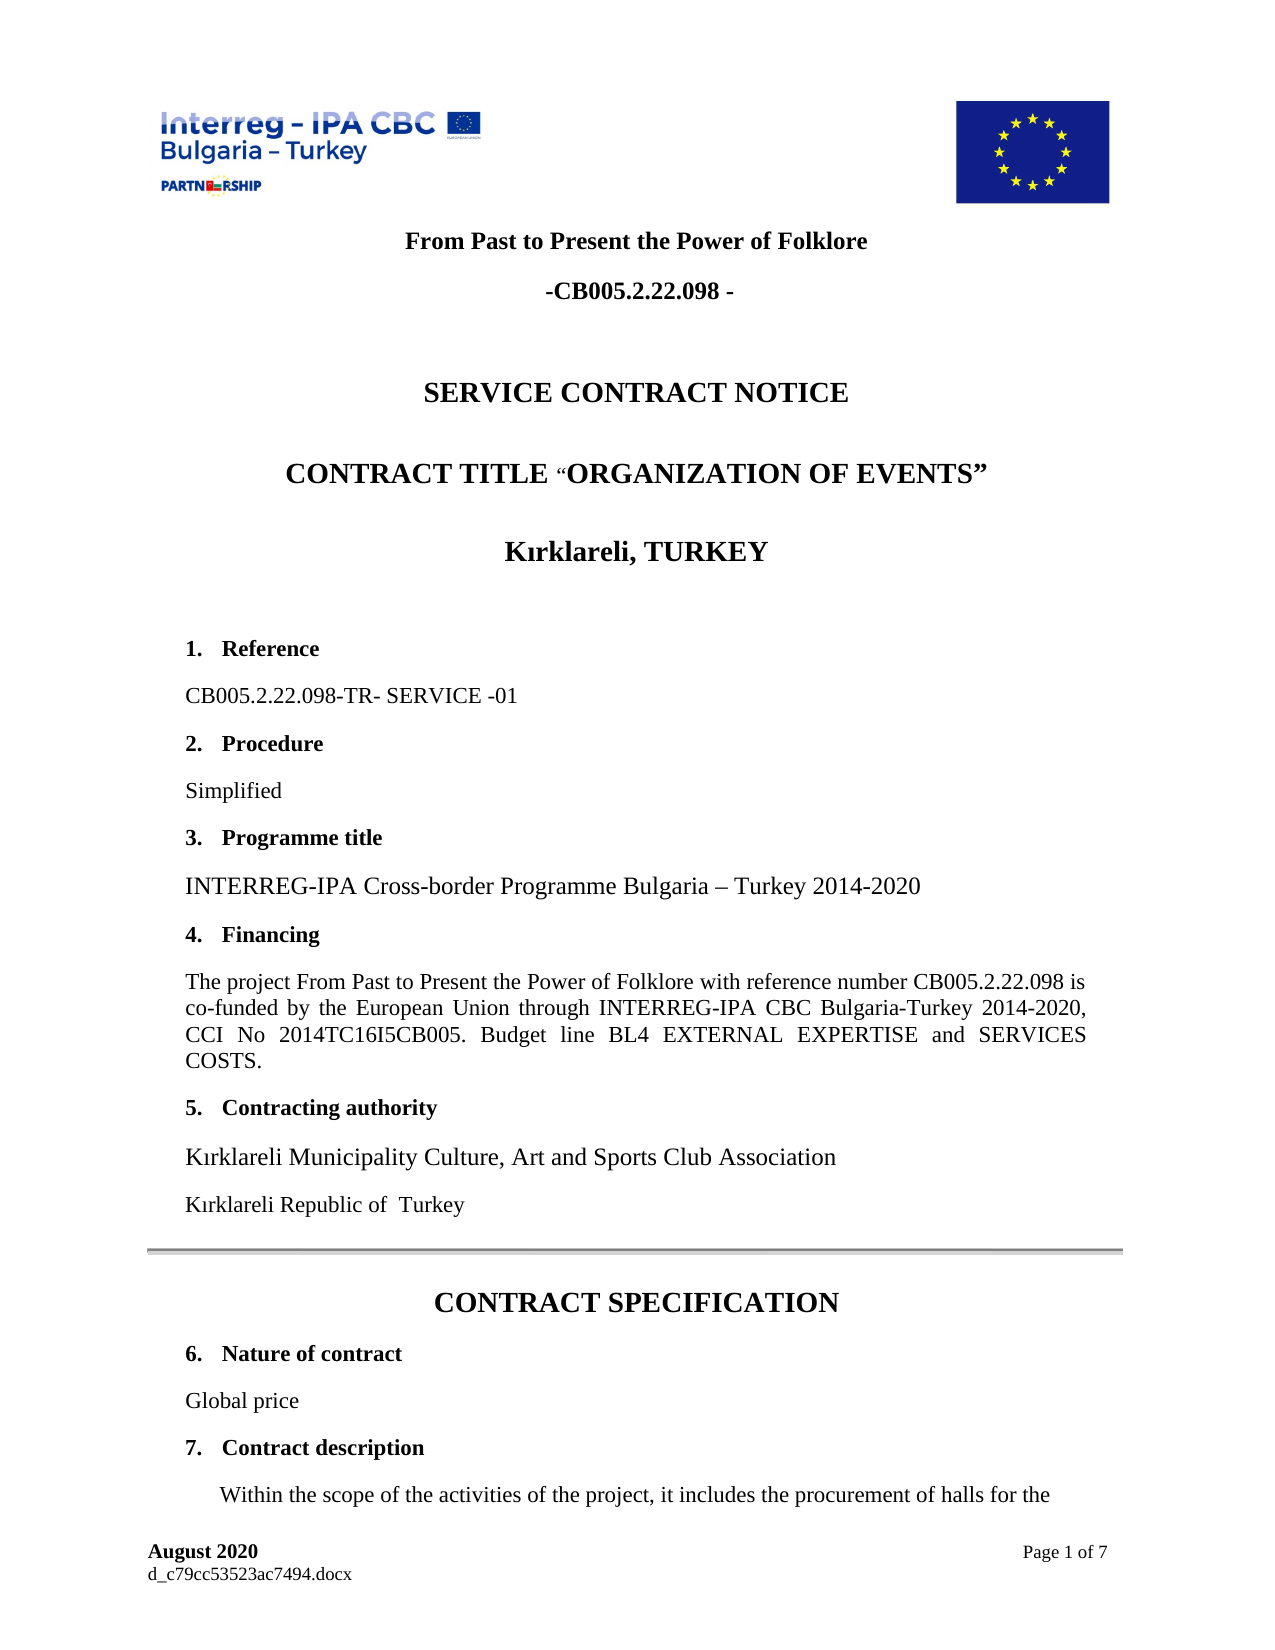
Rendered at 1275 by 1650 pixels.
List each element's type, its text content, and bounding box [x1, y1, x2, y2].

text 7. Contract description [185, 1434, 1125, 1461]
text 5. Contracting authority [185, 1094, 1125, 1121]
text 2. Procedure [185, 730, 1125, 756]
text 3. Programme title [185, 824, 1125, 851]
text SERVICE CONTRACT NOTICE [148, 375, 1125, 408]
text Kırklareli, TURKEY [148, 500, 1125, 567]
text Simplified [148, 777, 1087, 803]
text Global price [185, 1387, 1087, 1413]
text Kırklareli Municipality Culture, Art and Sports Club Association [148, 1142, 1125, 1170]
text CONTRACT TITLE “ORGANIZATION OF EVENTS” [148, 456, 1125, 490]
text The project From Past to Present the Power of Folklore with reference number CB005.2.22.098 is co-funded by the European Union through INTERREG-IPA CBC Bulgaria-Turkey 2014-2020, CCI No 2014TC16I5CB005. Budget line BL4 EXTERNAL EXPERTISE and SERVICES COSTS. [185, 968, 1087, 1073]
text Kırklareli Republic of Turkey [185, 1191, 1088, 1217]
subtitle INTERREG-IPA Cross-border Programme Bulgaria – Turkey 2014-2020 [185, 871, 1088, 900]
text CONTRACT SPECIFICATION [148, 1286, 1125, 1319]
picture [953, 99, 1112, 206]
picture [147, 99, 492, 206]
text CB005.2.22.098-TR- SERVICE -01 [185, 683, 1125, 709]
text 6. Nature of contract [185, 1340, 1125, 1366]
text 1. Reference [185, 635, 1125, 662]
text 4. Financing [185, 921, 1125, 947]
